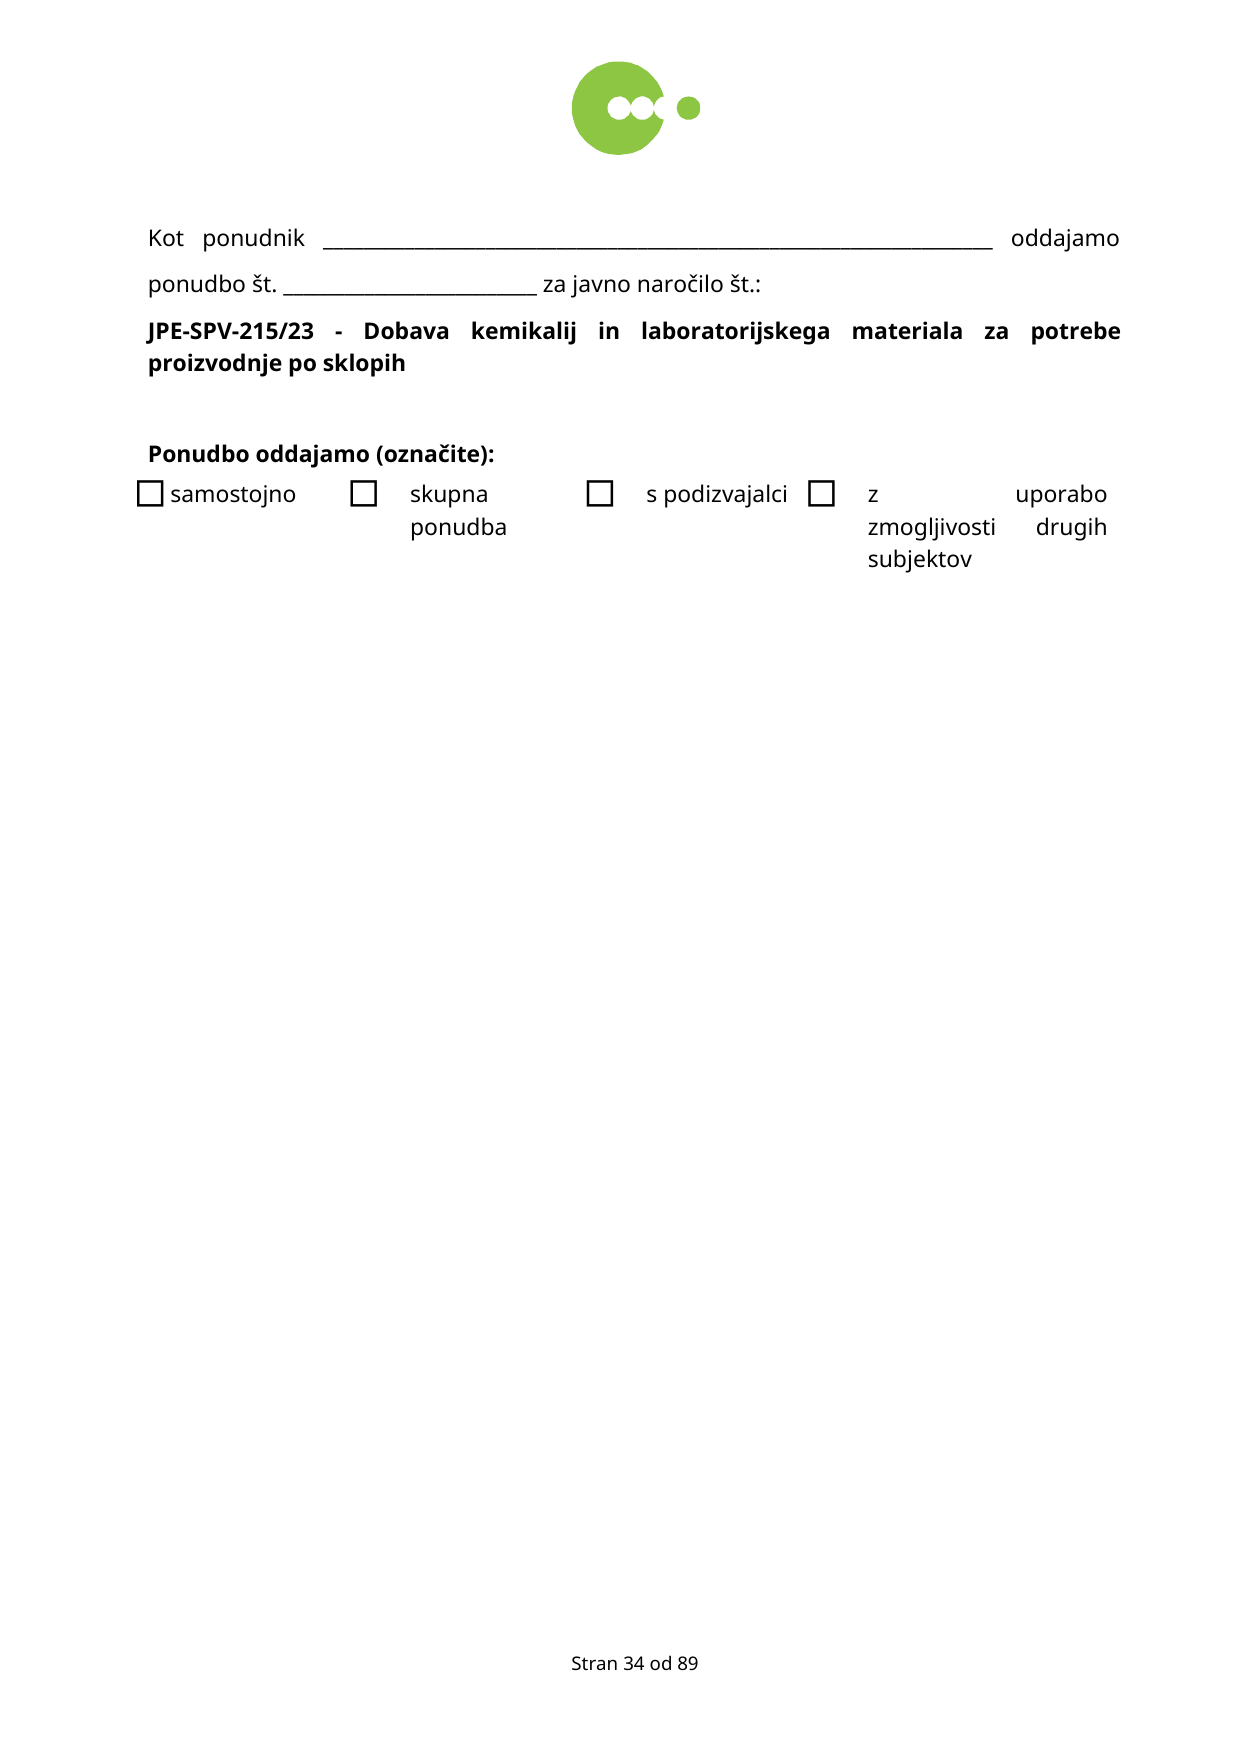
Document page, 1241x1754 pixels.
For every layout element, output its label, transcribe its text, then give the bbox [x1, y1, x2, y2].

text Kot ponudnik __________________________________________________________________ oddajamo ponudbo št. _________________________ za javno naročilo št.: [148, 222, 1122, 300]
text Ponudbo oddajamo (označite): [148, 437, 1122, 469]
table_header z uporabo zmogljivosti drugih subjektov [809, 469, 1119, 574]
text JPE-SPV-215/23 - Dobava kemikalij in laboratorijskega materiala za potrebe proizvodnje po sklopih [148, 315, 1122, 378]
table_header samostojno [159, 469, 351, 574]
table_header s podizvajalci [587, 469, 808, 574]
table_header skupna ponudba [351, 469, 587, 574]
